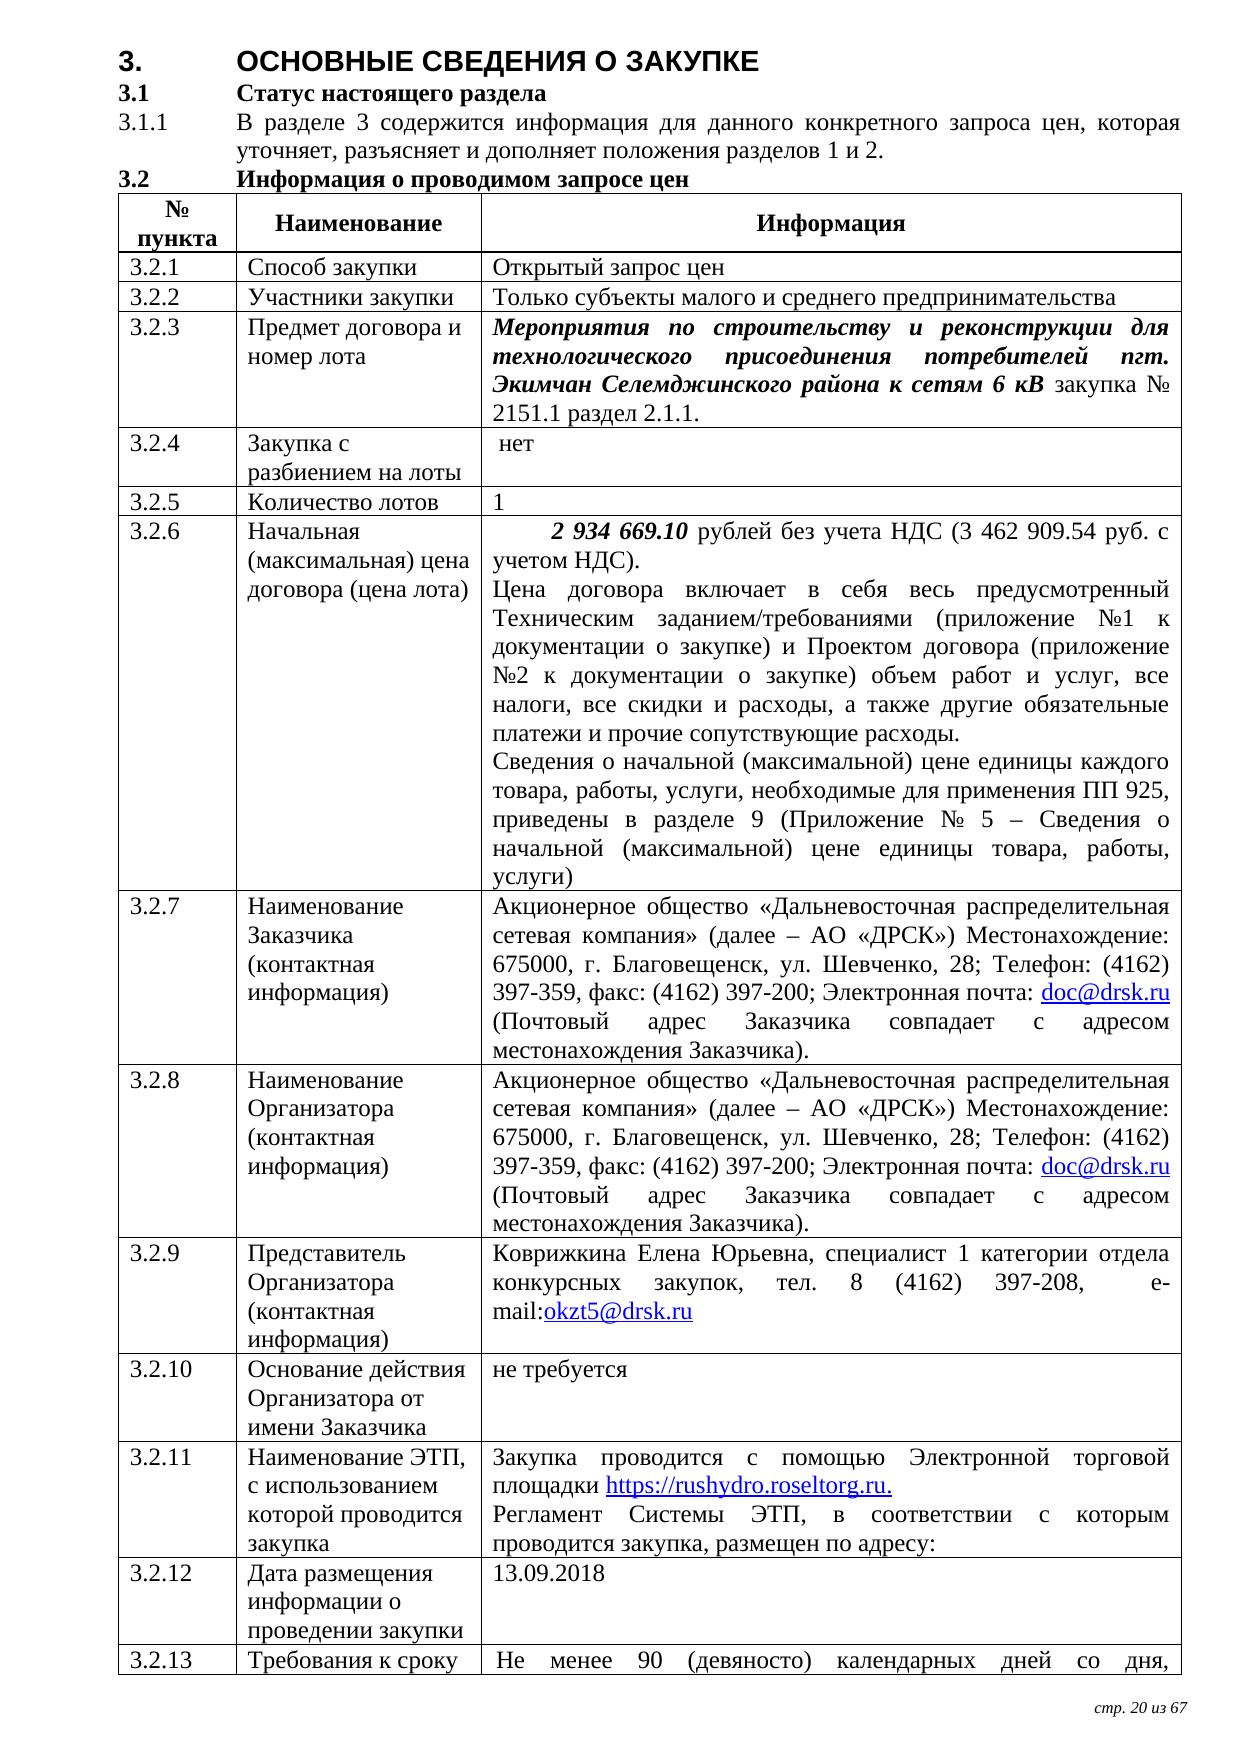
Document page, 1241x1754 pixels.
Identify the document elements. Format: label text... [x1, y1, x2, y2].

table_cell Количество лотов [237, 487, 481, 515]
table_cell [237, 1645, 481, 1674]
subtitle Информация о проводимом запросе цен [118, 164, 1181, 193]
table_cell Представитель Организатора (контактная информация) [237, 1238, 481, 1353]
table_cell [119, 253, 236, 281]
table_cell [119, 428, 236, 486]
table_cell нет [482, 428, 1181, 486]
table_cell Дата размещения информации о проведении закупки [237, 1558, 481, 1644]
table_cell Начальная (максимальная) цена договора (цена лота) [237, 516, 481, 890]
table_cell Наименование Заказчика (контактная информация) [237, 891, 481, 1064]
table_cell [482, 1645, 1181, 1674]
table_cell [119, 1238, 236, 1353]
table_cell [119, 516, 236, 890]
table_cell [119, 312, 236, 427]
table_cell 1 [482, 487, 1181, 515]
table_cell Только субъекты малого и среднего предпринимательства [482, 282, 1181, 311]
table_cell [119, 1442, 236, 1557]
table_cell Закупка проводится с помощью Электронной торговой площадки https://rushydro.roseltorg.ru. Регламент Системы ЭТП, в соответствии с которым проводится закупка, размещен по адресу: [482, 1442, 1181, 1557]
table_cell Участники закупки [237, 282, 481, 311]
subtitle Статус настоящего раздела [118, 78, 1181, 107]
table_cell [119, 282, 236, 311]
table_cell Открытый запрос цен [482, 253, 1181, 281]
table_cell [119, 1645, 236, 1674]
table_cell Основание действия Организатора от имени Заказчика [237, 1354, 481, 1441]
table_header № пункта [119, 194, 236, 251]
table_cell Предмет договора и номер лота [237, 312, 481, 427]
table_cell Акционерное общество «Дальневосточная распределительная сетевая компания» (далее – АО «ДРСК») Местонахождение: 675000, г. Благовещенск, ул. Шевченко, 28; Телефон: (4162) 397-359, факс: (4162) 397-200; Электронная почта: doc@drsk.ru (Почтовый адрес Заказчика совпадает с адресом местонахождения Заказчика). [482, 1065, 1181, 1237]
subtitle ОСНОВНЫЕ СВЕДЕНИЯ О ЗАКУПКЕ [118, 44, 1181, 78]
table_cell Коврижкина Елена Юрьевна, специалист 1 категории отдела конкурсных закупок, тел. 8 (4162) 397-208, e-mail:okzt5@drsk.ru [482, 1238, 1181, 1353]
table_cell 2 934 669.10 рублей без учета НДС (3 462 909.54 руб. с учетом НДС). Цена договора включает в себя весь предусмотренный Техническим заданием/требованиями (приложение №1 к документации о закупке) и Проектом договора (приложение №2 к документации о закупке) объем работ и услуг, все налоги, все скидки и расходы, а также другие обязательные платежи и прочие сопутствующие расходы. Сведения о начальной (максимальной) цене единицы каждого товара, работы, услуги, необходимые для применения ПП 925, приведены в разделе 9 (Приложение № 5 – Сведения о начальной (максимальной) цене единицы товара, работы, услуги) [482, 516, 1181, 890]
table_cell Способ закупки [237, 253, 481, 281]
text В разделе 3 содержится информация для данного конкретного запроса цен, которая уточняет, разъясняет и дополняет положения разделов 1 и 2. [118, 107, 1181, 164]
table_cell не требуется [482, 1354, 1181, 1441]
table_cell [119, 487, 236, 515]
table_cell Акционерное общество «Дальневосточная распределительная сетевая компания» (далее – АО «ДРСК») Местонахождение: 675000, г. Благовещенск, ул. Шевченко, 28; Телефон: (4162) 397-359, факс: (4162) 397-200; Электронная почта: doc@drsk.ru (Почтовый адрес Заказчика совпадает с адресом местонахождения Заказчика). [482, 891, 1181, 1064]
table_cell [119, 1558, 236, 1644]
table_cell Наименование Организатора (контактная информация) [237, 1065, 481, 1237]
table_cell [119, 891, 236, 1064]
table_header Информация [482, 194, 1181, 251]
table_cell Закупка с разбиением на лоты [237, 428, 481, 486]
table_cell [119, 1354, 236, 1441]
table_cell [119, 1065, 236, 1237]
table_header Наименование [237, 194, 481, 251]
table_cell Мероприятия по строительству и реконструкции для технологического присоединения потребителей пгт. Экимчан Селемджинского района к сетям 6 кВ закупка № 2151.1 раздел 2.1.1. [482, 312, 1181, 427]
table_cell Наименование ЭТП, с использованием которой проводится закупка [237, 1442, 481, 1557]
table_cell 13.09.2018 [482, 1558, 1181, 1644]
